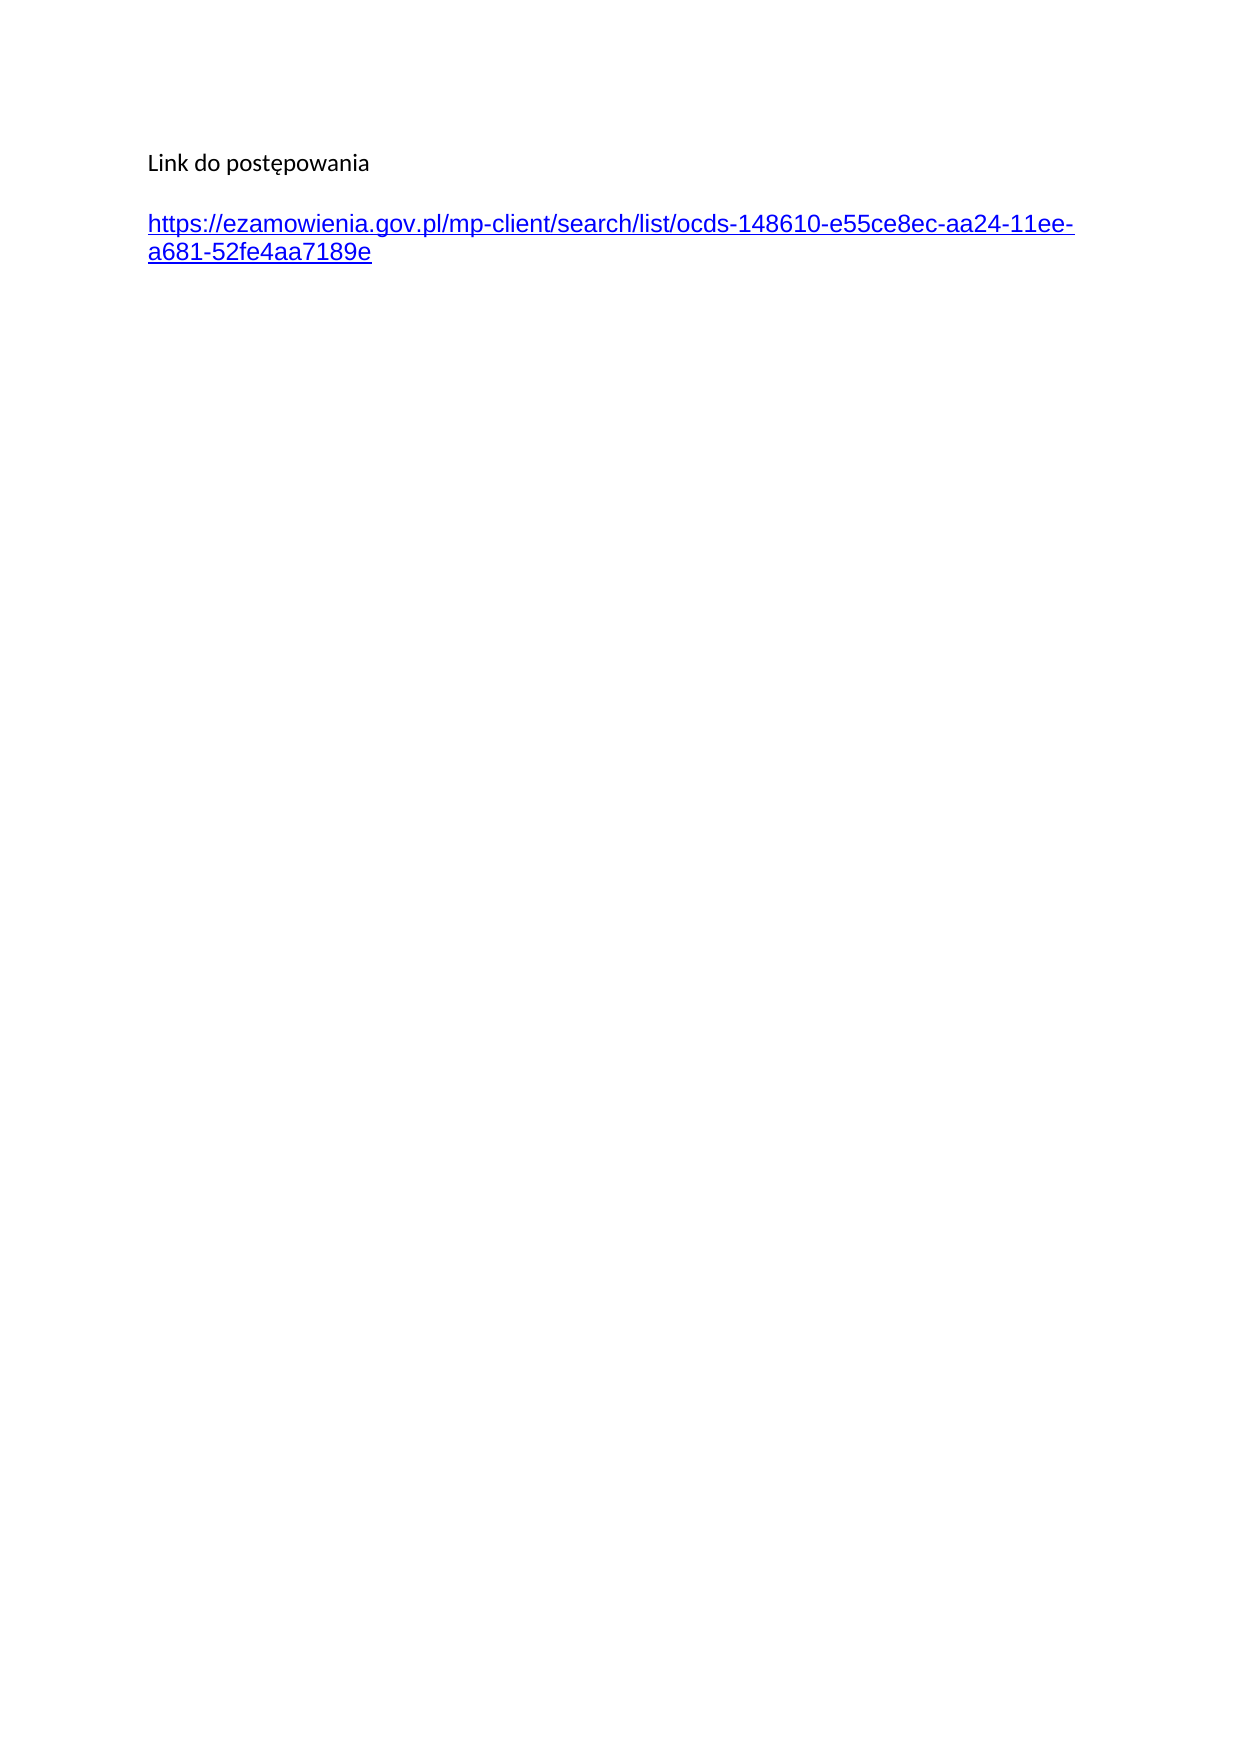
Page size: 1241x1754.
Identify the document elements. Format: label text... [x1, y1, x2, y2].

text Link do postępowania [148, 148, 1093, 178]
text https://ezamowienia.gov.pl/mp-client/search/list/ocds-148610-e55ce8ec-aa24-11ee-a681-52fe4aa7189e [148, 209, 1093, 266]
